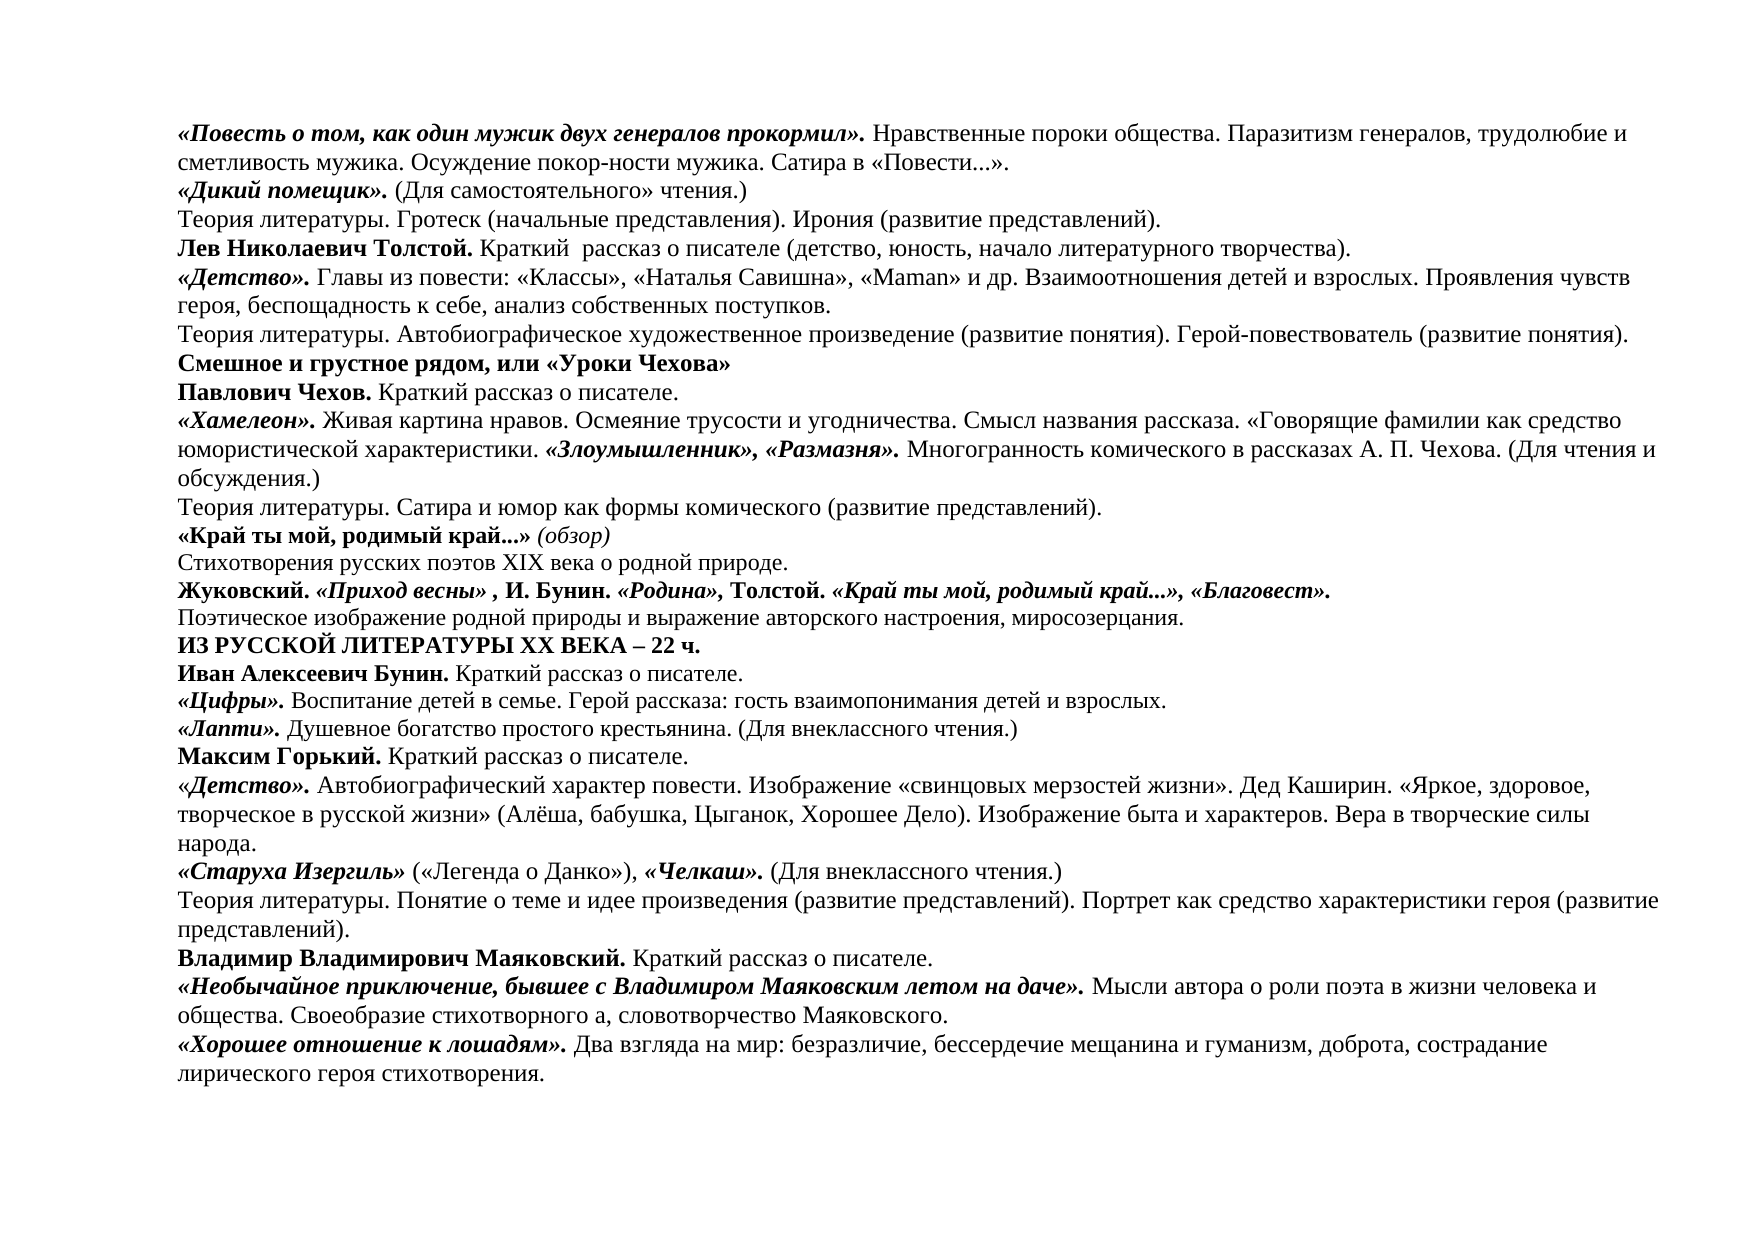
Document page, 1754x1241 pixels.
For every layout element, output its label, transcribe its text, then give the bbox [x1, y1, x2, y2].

text Теория литературы. Автобиографическое художественное произведение (развитие понятия). Герой-повествователь (развитие понятия). [177, 319, 1665, 348]
text «Цифры». Воспитание детей в семье. Герой рассказа: гость взаимопонимания детей и взрослых. [177, 686, 1665, 714]
text Максим Горький. Краткий рассказ о писателе. [177, 741, 1665, 770]
text ИЗ РУССКОЙ ЛИТЕРАТУРЫ XX ВЕКА – 22 ч. [177, 631, 1665, 659]
text «Детство». Главы из повести: «Классы», «Наталья Савишна», «Маmаn» и др. Взаимоотношения детей и взрослых. Проявления чувств героя, беспощадность к себе, анализ собственных поступков. [177, 262, 1665, 319]
text Смешное и грустное рядом, или «Уроки Чехова» [177, 348, 1665, 377]
text «Старуха Изергиль» («Легенда о Данко»), «Челкаш». (Для внеклассного чтения.) [177, 856, 1665, 885]
text Жуковский. «Приход весны» , И. Бунин. «Родина», Толстой. «Край ты мой, родимый край...», «Благовест». [177, 576, 1665, 603]
text «Хорошее отношение к лошадям». Два взгляда на мир: безразличие, бессердечие мещанина и гуманизм, доброта, сострадание лирического героя стихотворения. [177, 1029, 1665, 1086]
text Теория литературы. Сатира и юмор как формы комического (развитие представлений). [177, 492, 1665, 521]
text Стихотворения русских поэтов XIX века о родной природе. [177, 548, 1665, 576]
text «Детство». Автобиографический характер повести. Изображение «свинцовых мерзостей жизни». Дед Каширин. «Яркое, здоровое, творческое в русской жизни» (Алёша, бабушка, Цыганок, Хорошее Дело). Изображение быта и характеров. Вера в творческие силы народа. [177, 770, 1665, 856]
text Владимир Владимирович Маяковский. Краткий рассказ о писателе. [177, 943, 1665, 971]
text «Край ты мой, родимый край...» (обзор) [177, 521, 1665, 548]
text Иван Алексеевич Бунин. Краткий рассказ о писателе. [177, 659, 1665, 686]
text «Лапти». Душевное богатство простого крестьянина. (Для внеклассного чтения.) [177, 714, 1665, 741]
text Лев Николаевич Толстой. Краткий рассказ о писателе (детство, юность, начало литературного творчества). [177, 233, 1665, 262]
text Павлович Чехов. Краткий рассказ о писателе. [177, 377, 1665, 406]
text Теория литературы. Гротеск (начальные представления). Ирония (развитие представлений). [177, 204, 1665, 233]
text «Необычайное приключение, бывшее с Владимиром Маяковским летом на даче». Мысли автора о роли поэта в жизни человека и общества. Своеобразие стихотворного а, словотворчество Маяковского. [177, 971, 1665, 1029]
text Поэтическое изображение родной природы и выражение авторского настроения, миросозерцания. [177, 603, 1665, 631]
text «Повесть о том, как один мужик двух генералов прокормил». Нравственные пороки общества. Паразитизм генералов, трудолюбие и сметливость мужика. Осуждение покор-ности мужика. Сатира в «Повести...». [177, 118, 1665, 176]
text «Дикий помещик». (Для самостоятельного» чтения.) [177, 176, 1665, 204]
text «Хамелеон». Живая картина нравов. Осмеяние трусости и угодничества. Смысл названия рассказа. «Говорящие фамилии как средство юмористической характеристики. «Злоумышленник», «Размазня». Многогранность комического в рассказах А. П. Чехова. (Для чтения и обсуждения.) [177, 406, 1665, 492]
text Теория литературы. Понятие о теме и идее произведения (развитие представлений). Портрет как средство характеристики героя (развитие представлений). [177, 885, 1665, 943]
